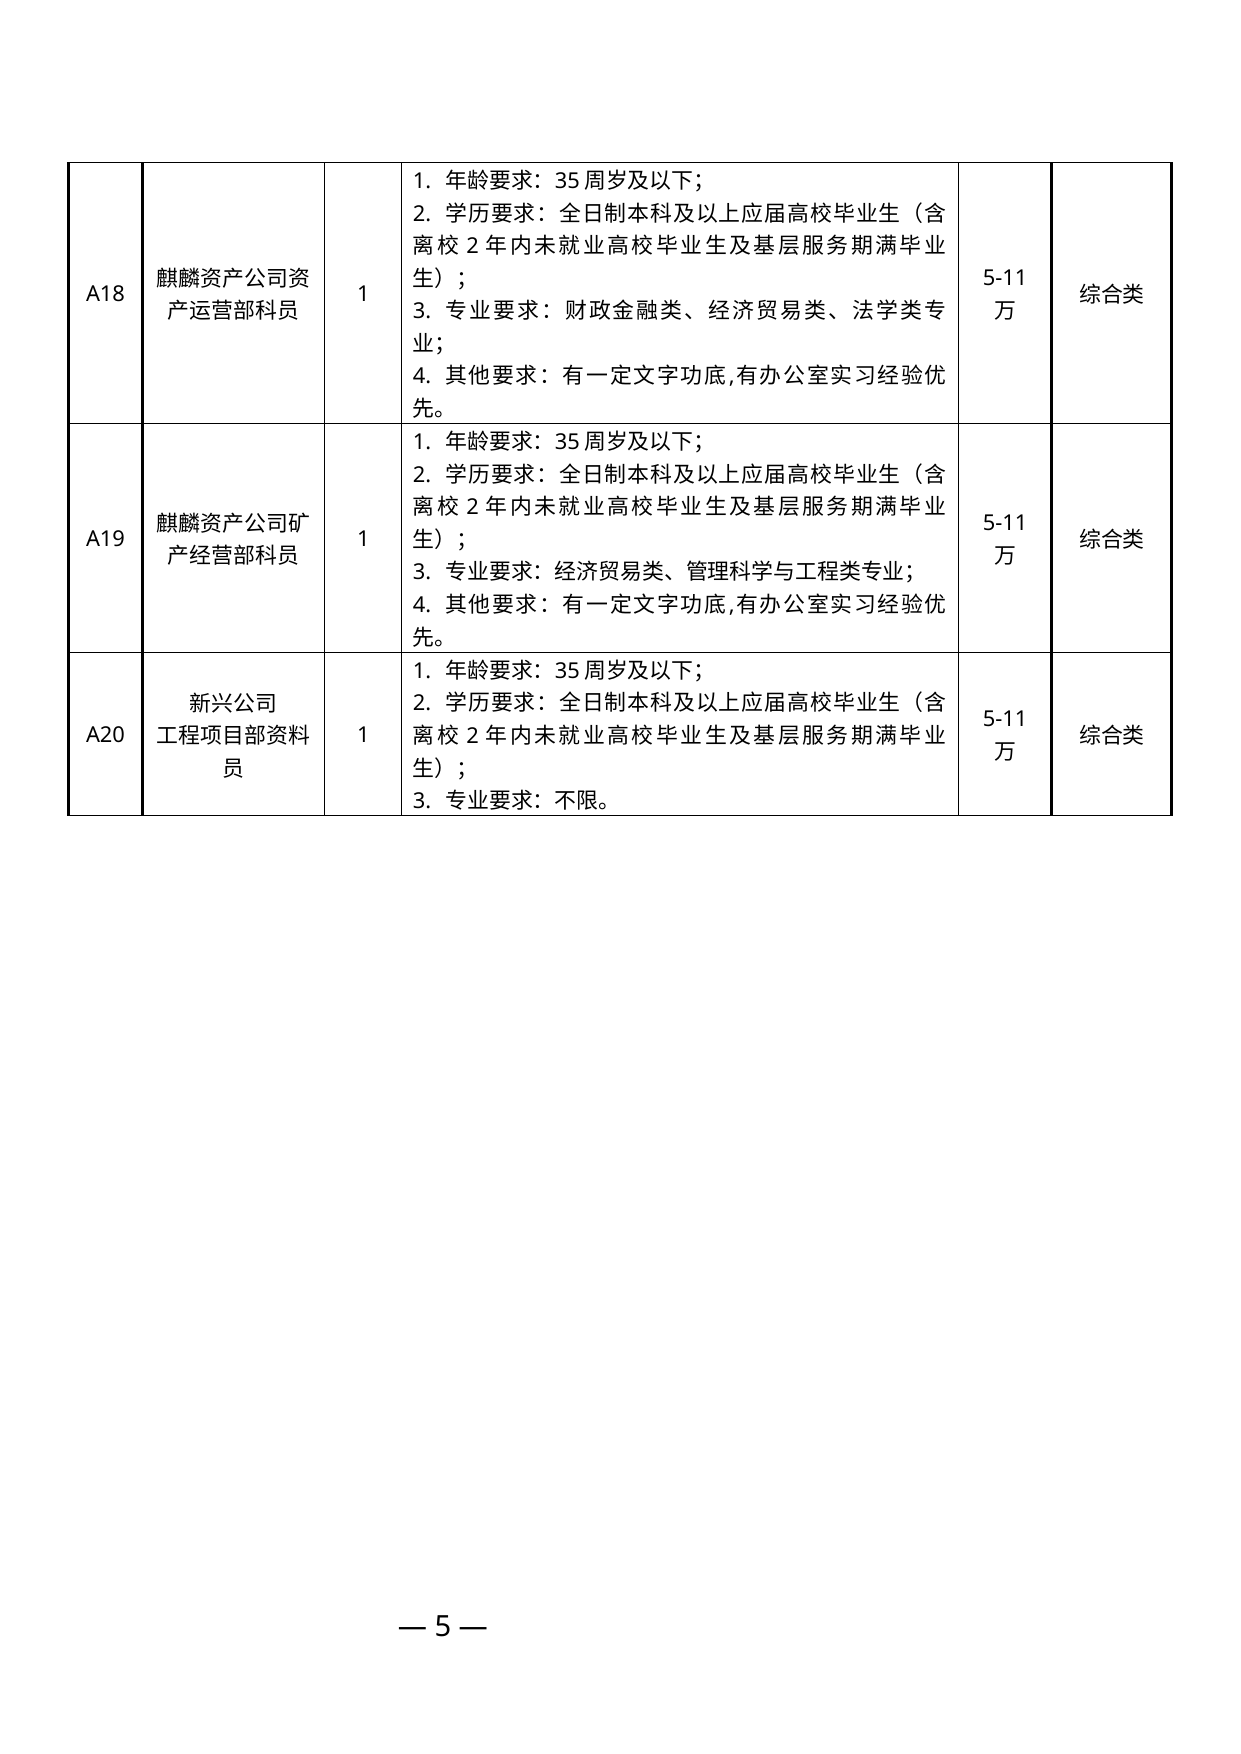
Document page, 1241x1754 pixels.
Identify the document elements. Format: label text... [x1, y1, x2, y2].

table_cell 1 [325, 653, 401, 815]
table_cell 年龄要求：35周岁及以下； 学历要求：全日制本科及以上应届高校毕业生（含离校2年内未就业高校毕业生及基层服务期满毕业生）； 专业要求：不限。 [402, 653, 958, 815]
table_cell 年龄要求：35周岁及以下； 学历要求：全日制本科及以上应届高校毕业生（含离校2年内未就业高校毕业生及基层服务期满毕业生）； 专业要求：经济贸易类、管理科学与工程类专业； 其他要求：有一定文字功底,有办公室实习经验优先。 [402, 424, 958, 652]
table_cell 年龄要求：35周岁及以下； 学历要求：全日制本科及以上应届高校毕业生（含离校2年内未就业高校毕业生及基层服务期满毕业生）； 专业要求：财政金融类、经济贸易类、法学类专业； 其他要求：有一定文字功底,有办公室实习经验优先。 [402, 163, 958, 423]
table_cell 5-11万 [959, 653, 1050, 815]
table_cell 5-11万 [959, 163, 1050, 423]
table_cell 综合类 [1053, 653, 1170, 815]
table_cell 1 [325, 163, 401, 423]
table_cell 麒麟资产公司矿产经营部科员 [144, 424, 324, 652]
table_cell 新兴公司 工程项目部资料员 [144, 653, 324, 815]
table_cell 麒麟资产公司资产运营部科员 [144, 163, 324, 423]
table_cell 综合类 [1053, 424, 1170, 652]
table_cell 综合类 [1053, 163, 1170, 423]
table_cell 1 [325, 424, 401, 652]
table_cell A18 [70, 163, 141, 423]
table_cell 5-11万 [959, 424, 1050, 652]
table_cell A19 [70, 424, 141, 652]
table_cell A20 [70, 653, 141, 815]
